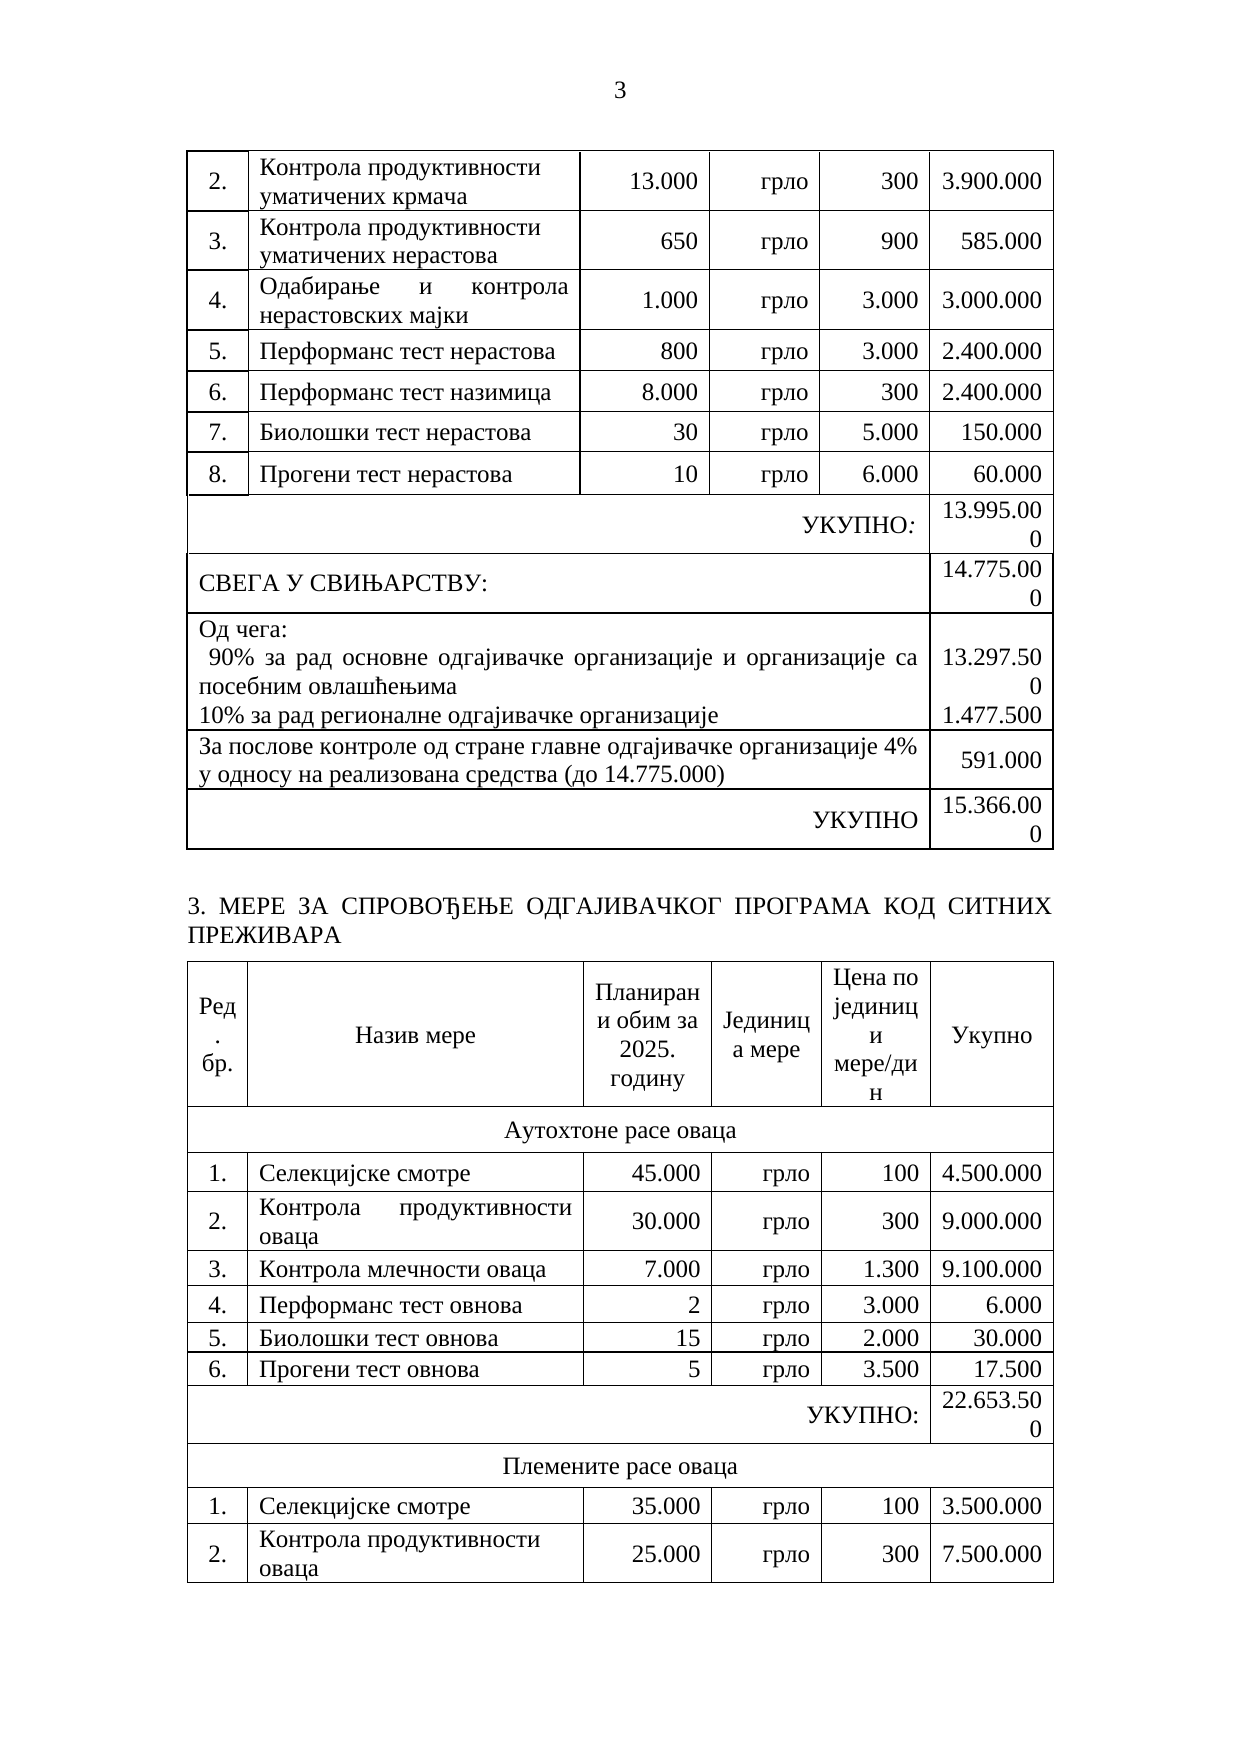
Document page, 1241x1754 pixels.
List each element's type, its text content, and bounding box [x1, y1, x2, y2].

table_cell Перформанс тест нерастова [249, 330, 579, 369]
text 3. МЕРЕ ЗА СПРОВОЂЕЊЕ ОДГАЈИВАЧКОГ ПРОГРАМА КОД СИТНИХ ПРЕЖИВАРА [187, 891, 1053, 949]
table_header Планирани обим за 2025. годину [584, 962, 711, 1106]
table_cell 8.000 [581, 371, 709, 411]
table_header Укупно [931, 962, 1053, 1106]
table_cell Перформанс тест назимица [249, 371, 579, 411]
table_header Јединица мере [712, 962, 821, 1106]
table_cell Од чега: 90% за рад основне одгајивачке организације и организације са посебним овлашћењима 10% за рад регионалне одгајивачке организације [188, 614, 929, 729]
table_cell 9.100.000 [931, 1251, 1053, 1285]
table_cell 6.000 [931, 1286, 1053, 1322]
table_cell Прогени тест овнова [248, 1353, 583, 1384]
table_cell 300 [822, 1524, 930, 1582]
table_cell 2.400.000 [930, 330, 1053, 369]
table_cell 15 [584, 1323, 711, 1351]
table_cell грло [712, 1488, 821, 1523]
table_cell 3. [188, 212, 248, 269]
table_cell Прогени тест нерастова [249, 452, 579, 493]
table_cell грло [710, 211, 819, 269]
table_cell 6. [188, 1353, 247, 1384]
table_cell 7. [188, 413, 248, 451]
table_cell грло [709, 151, 819, 209]
table_cell грло [710, 330, 819, 369]
table_cell 6. [188, 372, 248, 411]
table_cell грло [710, 412, 819, 451]
table_cell 300 [820, 151, 929, 209]
table_header Назив мере [248, 962, 583, 1106]
table_cell 800 [581, 330, 709, 369]
table_cell грло [712, 1286, 821, 1322]
table_cell 1. [188, 1153, 247, 1191]
table_cell 100 [822, 1488, 930, 1523]
table_cell 10 [581, 452, 709, 493]
table_cell 25.000 [584, 1524, 711, 1582]
table_cell 7.500.000 [931, 1524, 1053, 1582]
table_cell СВЕГА У СВИЊАРСТВУ: [188, 554, 929, 612]
table_cell 30 [581, 412, 709, 451]
table_cell 1. [188, 1488, 247, 1523]
table_cell 6.000 [820, 452, 929, 493]
table_cell грло [710, 371, 819, 411]
table_cell 13.297.500 1.477.500 [931, 614, 1052, 729]
table_cell грло [712, 1323, 821, 1351]
table_cell 3.000 [820, 330, 929, 369]
table_cell Аутохтоне расе оваца [188, 1107, 1053, 1152]
table_cell 150.000 [930, 412, 1053, 451]
table_cell Селекцијске смотре [248, 1153, 583, 1191]
table_cell За послове контроле од стране главне одгајивачке организације 4% у односу на реализована средства (до 14.775.000) [188, 731, 929, 788]
table_header Ред. бр. [188, 962, 247, 1106]
table_header Цена по јединици мере/дин [822, 962, 930, 1106]
table_cell 8. [188, 453, 248, 493]
table_cell 3. [188, 1251, 247, 1285]
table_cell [249, 151, 580, 209]
table_cell 60.000 [930, 452, 1053, 493]
table_cell 9.000.000 [931, 1192, 1053, 1249]
table_cell Селекцијске смотре [248, 1488, 583, 1523]
table_cell 30.000 [584, 1192, 711, 1249]
table_cell Контрола млечности оваца [248, 1251, 583, 1285]
table_cell 4.500.000 [931, 1153, 1053, 1191]
table_cell 591.000 [931, 731, 1052, 788]
table_cell 17.500 [931, 1353, 1053, 1384]
table_cell грло [710, 270, 819, 329]
table_cell грло [712, 1153, 821, 1191]
table_cell 4. [188, 271, 248, 329]
table_cell 7.000 [584, 1251, 711, 1285]
table_cell Племените расе оваца [188, 1444, 1053, 1487]
table_cell 3.000.000 [930, 270, 1053, 329]
table_cell УКУПНО: [188, 1386, 930, 1443]
table_cell 2 [584, 1286, 711, 1322]
table_cell грло [712, 1353, 821, 1384]
table_cell 3.000 [822, 1286, 930, 1322]
table_cell грло [712, 1192, 821, 1249]
table_cell 650 [581, 211, 709, 269]
table_cell Контрола продуктивности оваца [248, 1524, 583, 1582]
table_cell 3.500 [822, 1353, 930, 1384]
table_cell 5 [584, 1353, 711, 1384]
table_cell 2. [188, 1524, 247, 1582]
table_cell 13.000 [580, 151, 709, 209]
table_cell 35.000 [584, 1488, 711, 1523]
table_cell 30.000 [931, 1323, 1053, 1351]
table_cell 4. [188, 1286, 247, 1322]
table_cell 5.000 [820, 412, 929, 451]
table_cell УКУПНО: [188, 495, 929, 553]
table_cell 3.900.000 [930, 151, 1053, 209]
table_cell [249, 211, 579, 269]
table_cell 2. [188, 152, 248, 209]
table_cell 1.000 [581, 270, 709, 329]
table_cell 14.775.000 [931, 554, 1052, 612]
table_cell 15.366.000 [931, 790, 1052, 848]
table_cell Контрола продуктивности оваца [248, 1192, 583, 1249]
table_cell 45.000 [584, 1153, 711, 1191]
table_cell 3.500.000 [931, 1488, 1053, 1523]
table_cell УКУПНО [188, 790, 929, 848]
table_cell 900 [820, 211, 929, 269]
table_cell 3.000 [820, 270, 929, 329]
table_cell 100 [822, 1153, 930, 1191]
table_cell 1.300 [822, 1251, 930, 1285]
table_cell 5. [188, 1323, 247, 1351]
table_cell Одабирање и контрола нерастовских мајки [249, 270, 579, 329]
table_cell 300 [820, 371, 929, 411]
table_cell 22.653.500 [931, 1386, 1053, 1443]
table_cell 585.000 [930, 211, 1053, 269]
table_cell 2.400.000 [930, 371, 1053, 411]
table_cell грло [710, 452, 819, 493]
table_cell Биолошки тест нерастова [249, 412, 579, 451]
table_cell грло [712, 1524, 821, 1582]
table_cell 2. [188, 1192, 247, 1249]
table_cell 5. [188, 331, 248, 369]
table_cell Перформанс тест овнова [248, 1286, 583, 1322]
table_cell грло [712, 1251, 821, 1285]
table_cell 300 [822, 1192, 930, 1249]
table_cell Биолошки тест овнова [248, 1323, 583, 1351]
table_cell 13.995.000 [930, 495, 1053, 553]
table_cell 2.000 [822, 1323, 930, 1351]
